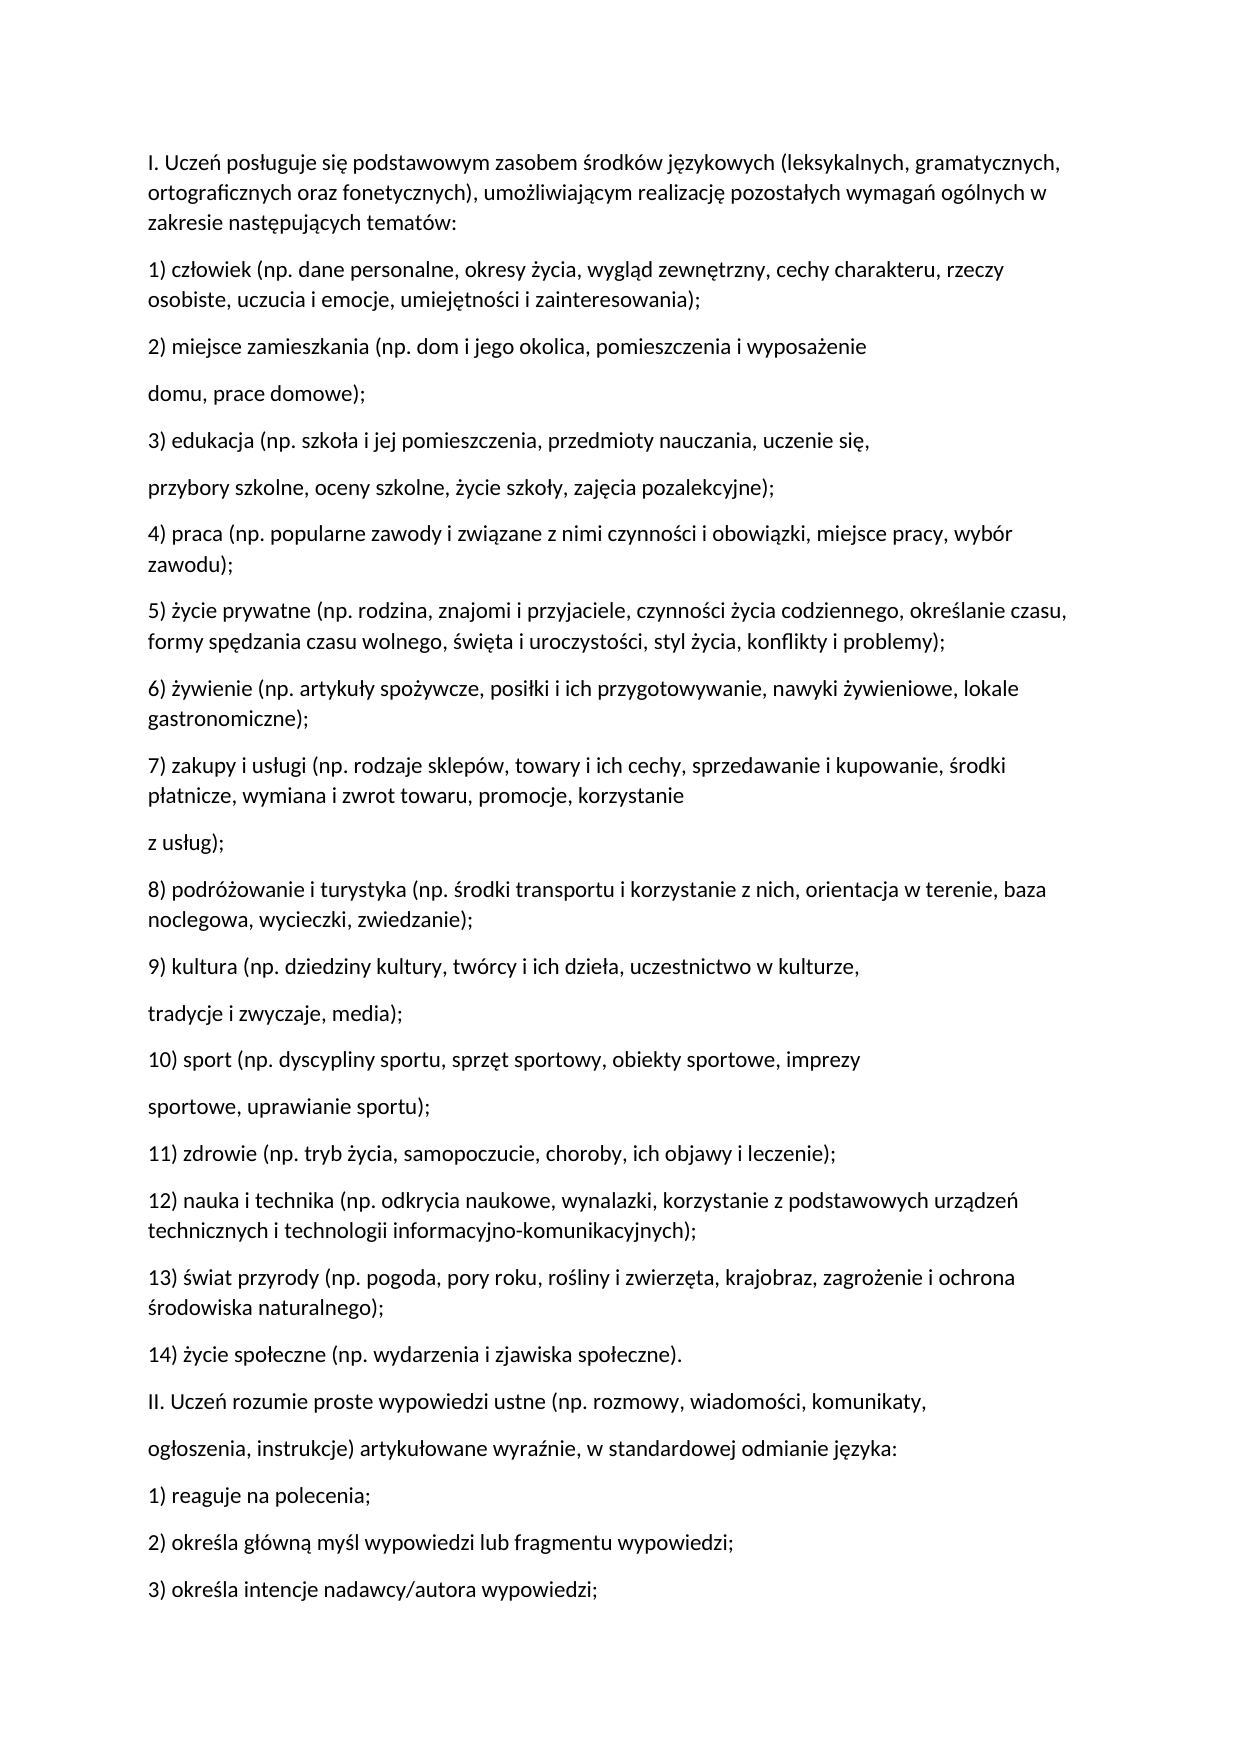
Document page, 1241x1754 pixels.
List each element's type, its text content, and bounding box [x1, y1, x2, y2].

text 4) praca (np. popularne zawody i związane z nimi czynności i obowiązki, miejsce pracy, wybór zawodu); [148, 519, 1093, 578]
text 1) człowiek (np. dane personalne, okresy życia, wygląd zewnętrzny, cechy charakteru, rzeczy osobiste, uczucia i emocje, umiejętności i zainteresowania); [148, 255, 1093, 313]
text przybory szkolne, oceny szkolne, życie szkoły, zajęcia pozalekcyjne); [148, 473, 1093, 501]
text II. Uczeń rozumie proste wypowiedzi ustne (np. rozmowy, wiadomości, komunikaty, [148, 1387, 1093, 1415]
text z usług); [148, 828, 1093, 856]
text 5) życie prywatne (np. rodzina, znajomi i przyjaciele, czynności życia codziennego, określanie czasu, formy spędzania czasu wolnego, święta i uroczystości, styl życia, konflikty i problemy); [148, 597, 1093, 655]
text I. Uczeń posługuje się podstawowym zasobem środków językowych (leksykalnych, gramatycznych, ortograficznych oraz fonetycznych), umożliwiającym realizację pozostałych wymagań ogólnych w zakresie następujących tematów: [148, 148, 1093, 236]
text 8) podróżowanie i turystyka (np. środki transportu i korzystanie z nich, orientacja w terenie, baza noclegowa, wycieczki, zwiedzanie); [148, 875, 1093, 933]
text 2) miejsce zamieszkania (np. dom i jego okolica, pomieszczenia i wyposażenie [148, 332, 1093, 360]
text 12) nauka i technika (np. odkrycia naukowe, wynalazki, korzystanie z podstawowych urządzeń technicznych i technologii informacyjno-komunikacyjnych); [148, 1186, 1093, 1244]
text 7) zakupy i usługi (np. rodzaje sklepów, towary i ich cechy, sprzedawanie i kupowanie, środki płatnicze, wymiana i zwrot towaru, promocje, korzystanie [148, 751, 1093, 809]
text 9) kultura (np. dziedziny kultury, twórcy i ich dzieła, uczestnictwo w kulturze, [148, 952, 1093, 980]
text 14) życie społeczne (np. wydarzenia i zjawiska społeczne). [148, 1340, 1093, 1368]
text domu, prace domowe); [148, 379, 1093, 407]
text sportowe, uprawianie sportu); [148, 1092, 1093, 1120]
text tradycje i zwyczaje, media); [148, 999, 1093, 1027]
text 6) żywienie (np. artykuły spożywcze, posiłki i ich przygotowywanie, nawyki żywieniowe, lokale gastronomiczne); [148, 674, 1093, 732]
text 2) określa główną myśl wypowiedzi lub fragmentu wypowiedzi; [148, 1528, 1093, 1556]
text ogłoszenia, instrukcje) artykułowane wyraźnie, w standardowej odmianie języka: [148, 1434, 1093, 1462]
text 1) reaguje na polecenia; [148, 1481, 1093, 1509]
text 10) sport (np. dyscypliny sportu, sprzęt sportowy, obiekty sportowe, imprezy [148, 1046, 1093, 1073]
text 13) świat przyrody (np. pogoda, pory roku, rośliny i zwierzęta, krajobraz, zagrożenie i ochrona środowiska naturalnego); [148, 1263, 1093, 1321]
text 11) zdrowie (np. tryb życia, samopoczucie, choroby, ich objawy i leczenie); [148, 1139, 1093, 1167]
text 3) edukacja (np. szkoła i jej pomieszczenia, przedmioty nauczania, uczenie się, [148, 426, 1093, 454]
text 3) określa intencje nadawcy/autora wypowiedzi; [148, 1575, 1093, 1603]
